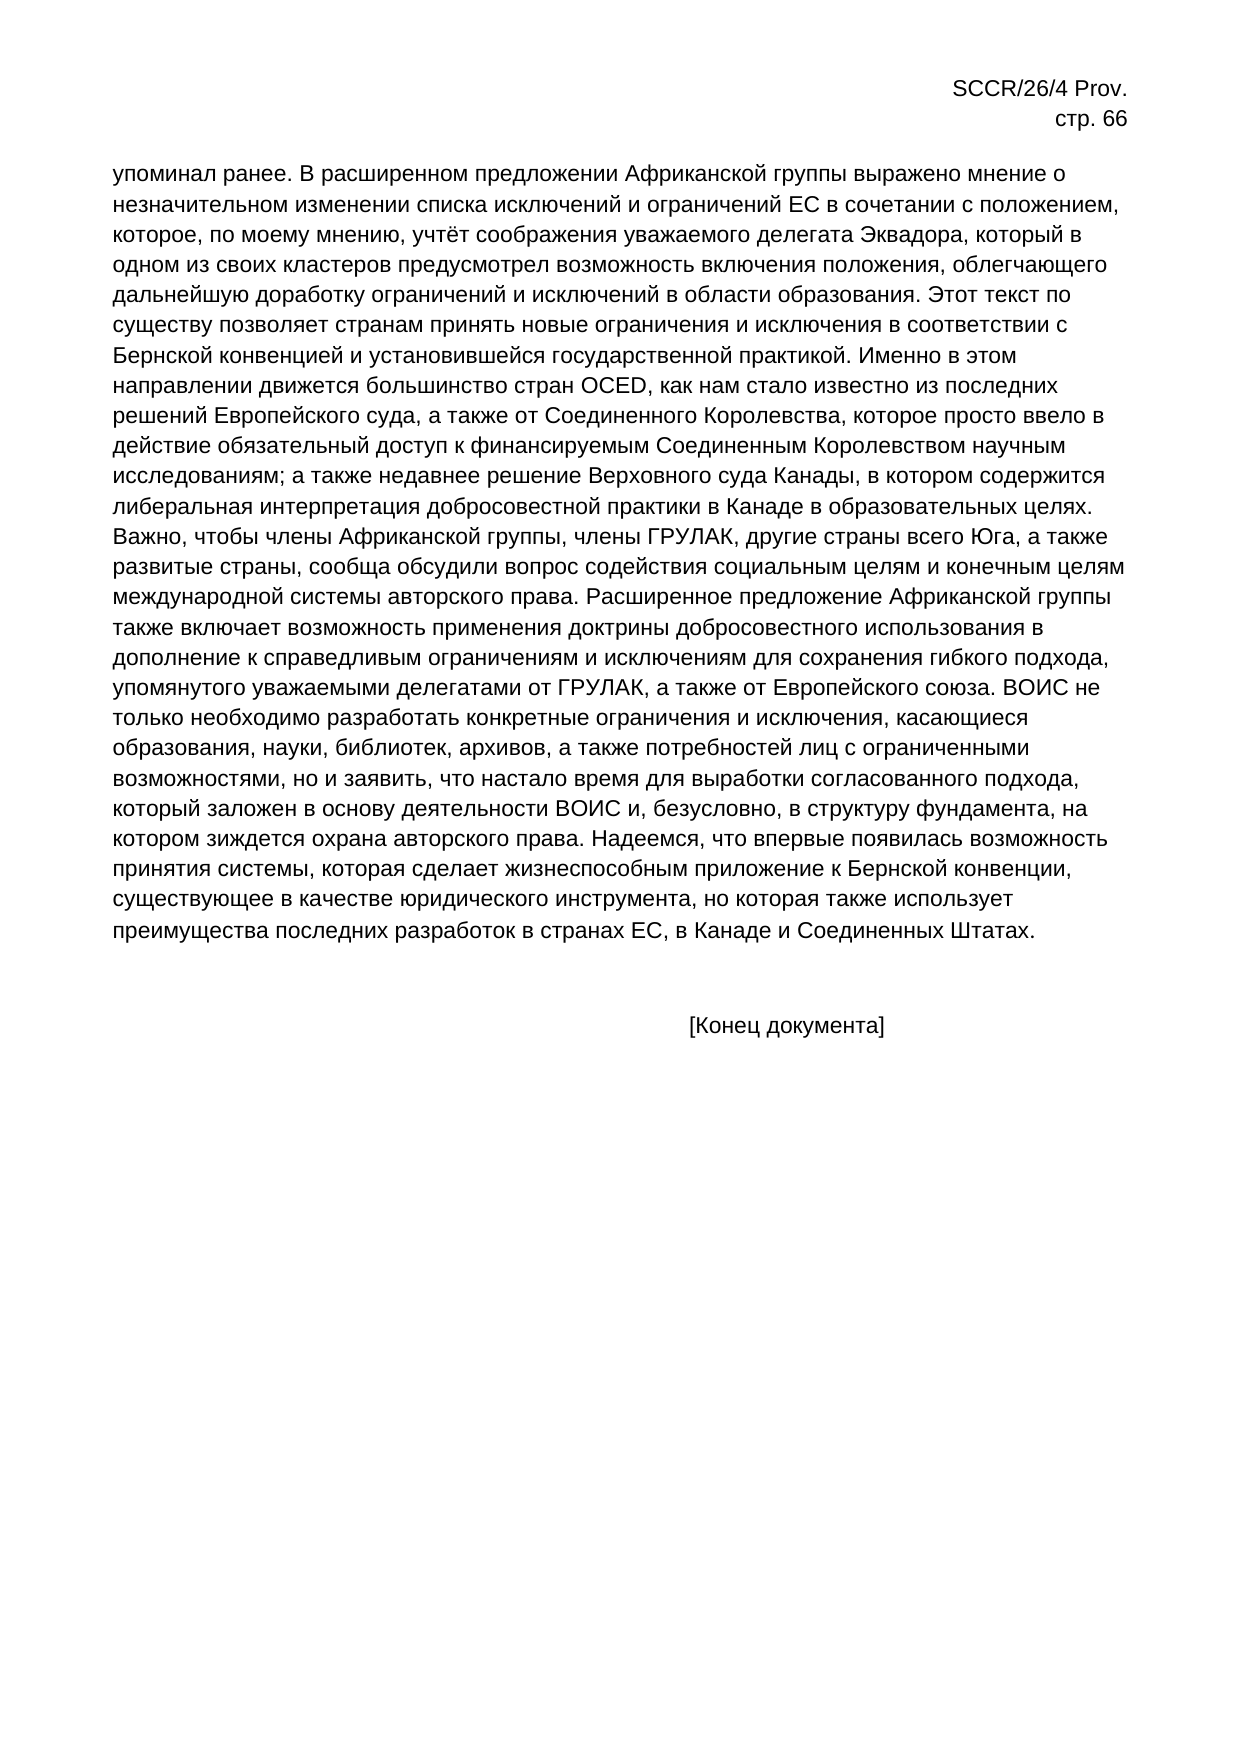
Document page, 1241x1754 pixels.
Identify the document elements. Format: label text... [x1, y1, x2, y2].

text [112, 160, 1128, 944]
text [Конец документа] [689, 1012, 1128, 1038]
